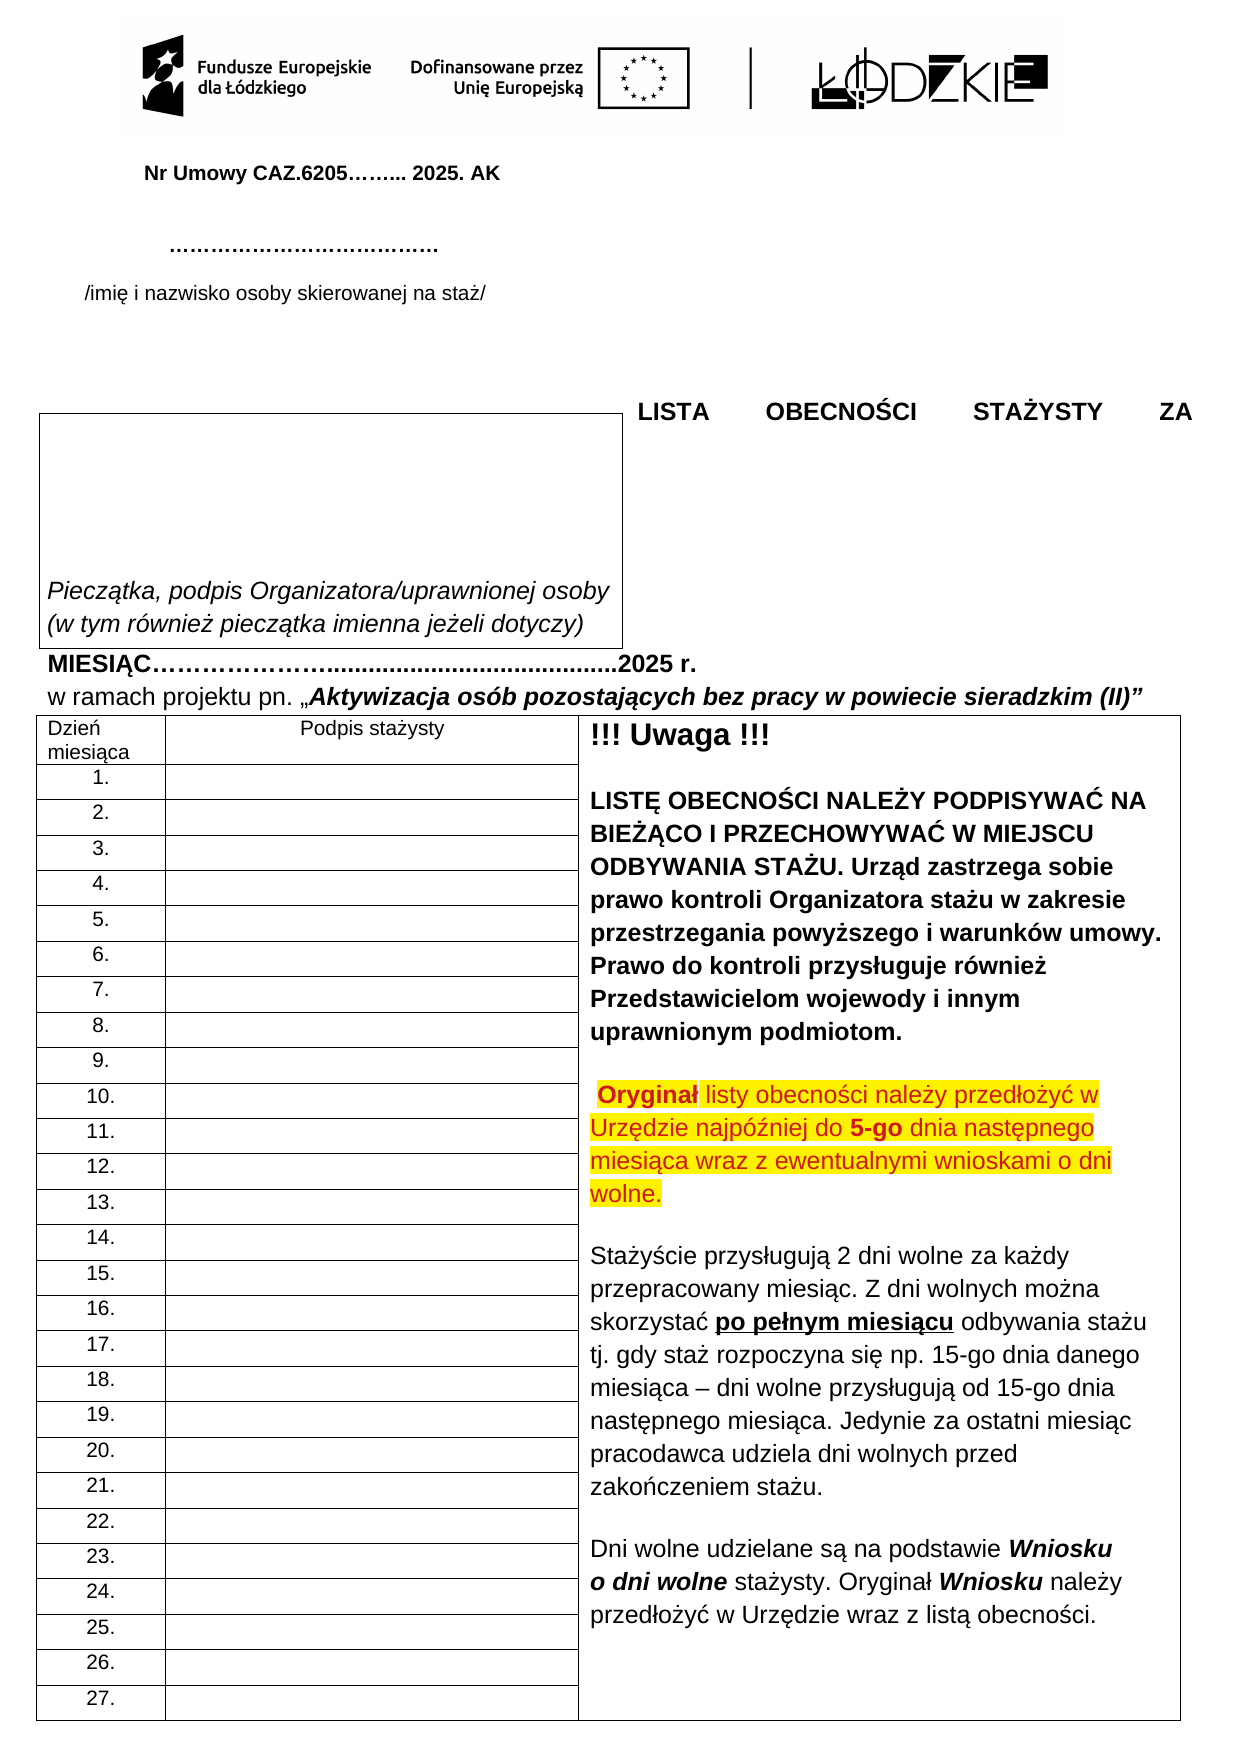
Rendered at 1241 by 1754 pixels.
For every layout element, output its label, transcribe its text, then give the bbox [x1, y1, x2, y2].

table_cell [166, 1544, 578, 1578]
text LISTA OBECNOŚCI STAŻYSTY ZA MIESIĄC…………………..........................................2025 r. [47, 397, 1193, 677]
table_cell [166, 1579, 578, 1614]
table_cell 11. [37, 1119, 165, 1153]
table_cell 13. [37, 1190, 165, 1224]
table_cell [166, 836, 578, 870]
table_cell 20. [37, 1438, 165, 1472]
table_cell 16. [37, 1296, 165, 1330]
table_cell [166, 765, 578, 799]
table_header Nr Umowy CAZ.6205……... 2025. AK ………………………………… /imię i nazwisko osoby skierowanej na staż/ [36, 137, 608, 397]
table_cell 21. [37, 1473, 165, 1507]
table_cell 27. [37, 1686, 165, 1720]
table_cell [166, 906, 578, 941]
table_cell [166, 1615, 578, 1649]
table_cell 19. [37, 1402, 165, 1437]
table_header !!! Uwaga !!! LISTĘ OBECNOŚCI NALEŻY PODPISYWAĆ NA BIEŻĄCO I PRZECHOWYWAĆ W MIEJSCU ODBYWANIA STAŻU. Urząd zastrzega sobie prawo kontroli Organizatora stażu w zakresie przestrzegania powyższego i warunków umowy. Prawo do kontroli przysługuje również Przedstawicielom wojewody i innym uprawnionym podmiotom. Oryginał listy obecności należy przedłożyć w Urzędzie najpóźniej do 5-go dnia następnego miesiąca wraz z ewentualnymi wnioskami o dni wolne. Stażyście przysługują 2 dni wolne za każdy przepracowany miesiąc. Z dni wolnych można skorzystać po pełnym miesiącu odbywania stażu tj. gdy staż rozpoczyna się np. 15-go dnia danego miesiąca – dni wolne przysługują od 15-go dnia następnego miesiąca. Jedynie za ostatni miesiąc pracodawca udziela dni wolnych przed zakończeniem stażu. Dni wolne udzielane są na podstawie Wniosku o dni wolne stażysty. Oryginał Wniosku należy przedłożyć w Urzędzie wraz z listą obecności. Właściwe druki Listy obecności stażysty i Wniosku o dni wolne dostępne są na stronie internetowej www.sieradz.praca.gov.pl Oznaczenia na liście obecności: W- dzień wolny CH - chorobowe NN - nieobecność nieusprawiedliwiona [579, 716, 1180, 1720]
table_cell [166, 1509, 578, 1543]
table_cell 2. [37, 800, 165, 834]
table_cell [166, 1367, 578, 1401]
table_header Podpis stażysty [166, 716, 578, 764]
table_cell [166, 1154, 578, 1189]
table_cell [166, 1686, 578, 1720]
table_cell 9. [37, 1048, 165, 1082]
table_cell [166, 1261, 578, 1295]
table_cell 25. [37, 1615, 165, 1649]
table_cell [166, 800, 578, 834]
table_cell [166, 1119, 578, 1153]
table_cell [166, 1473, 578, 1507]
table_cell 23. [37, 1544, 165, 1578]
table_cell [166, 1013, 578, 1047]
table_cell [166, 1190, 578, 1224]
table_header Pieczątka, podpis Organizatora/uprawnionej osoby (w tym również pieczątka imienna jeżeli dotyczy) [40, 414, 622, 648]
table_cell [166, 1225, 578, 1259]
table_cell [166, 1438, 578, 1472]
table_cell [166, 942, 578, 976]
table_cell [166, 1084, 578, 1118]
table_cell 7. [37, 977, 165, 1012]
table_cell 1. [37, 765, 165, 799]
table_cell 24. [37, 1579, 165, 1614]
table_cell 14. [37, 1225, 165, 1259]
text w ramach projektu pn. „Aktywizacja osób pozostających bez pracy w powiecie sieradzkim (II)” [47, 682, 1193, 711]
table_cell 12. [37, 1154, 165, 1189]
table_cell [166, 977, 578, 1012]
picture [122, 14, 1068, 137]
table_cell 4. [37, 871, 165, 905]
table_cell [166, 871, 578, 905]
table_cell 5. [37, 906, 165, 941]
table_cell [166, 1331, 578, 1366]
table_cell 6. [37, 942, 165, 976]
table_cell [166, 1650, 578, 1684]
table_cell [166, 1402, 578, 1437]
table_cell 10. [37, 1084, 165, 1118]
table_cell 18. [37, 1367, 165, 1401]
table_cell 15. [37, 1261, 165, 1295]
table_cell 26. [37, 1650, 165, 1684]
table_cell [166, 1296, 578, 1330]
table_header Dzień miesiąca [37, 716, 165, 764]
table_cell [166, 1048, 578, 1082]
table_cell 17. [37, 1331, 165, 1366]
table_cell 22. [37, 1509, 165, 1543]
table_cell 3. [37, 836, 165, 870]
table_cell 8. [37, 1013, 165, 1047]
